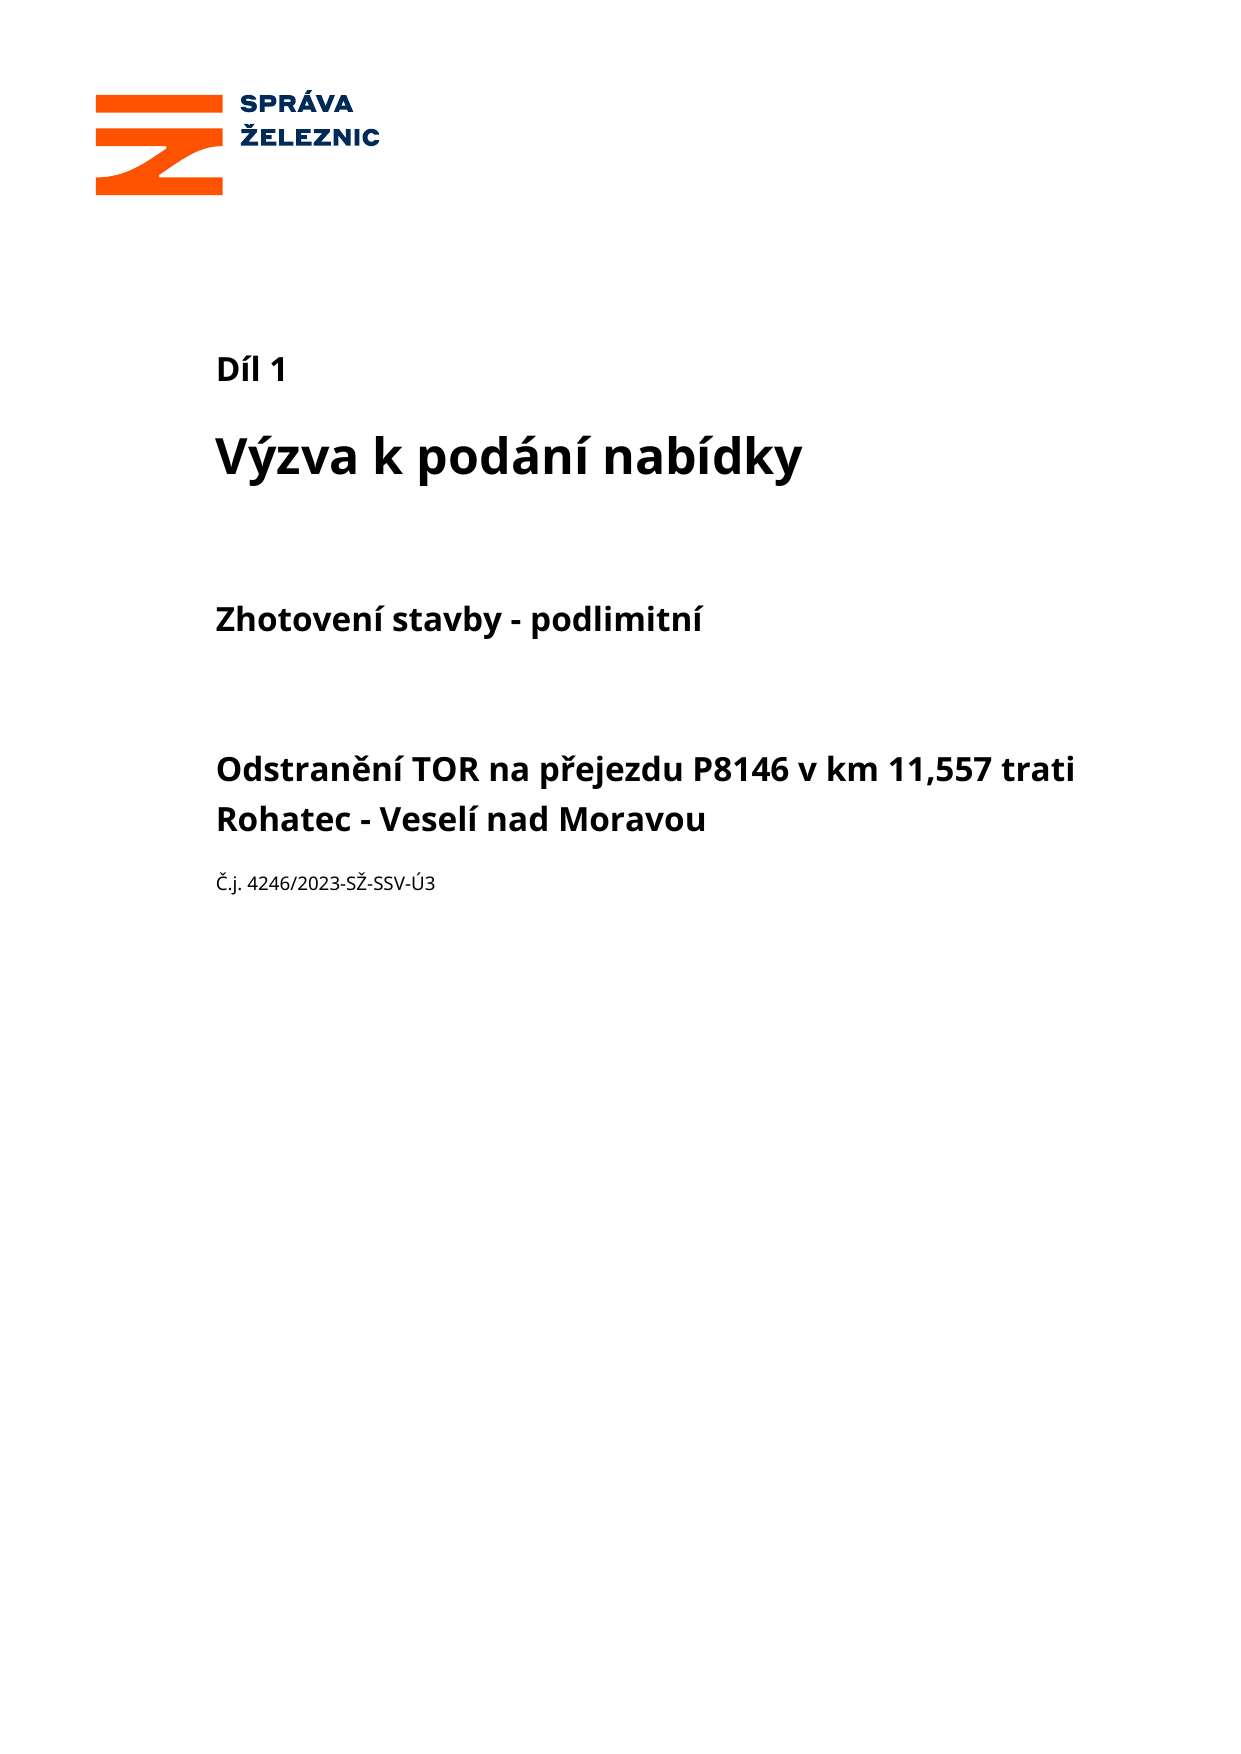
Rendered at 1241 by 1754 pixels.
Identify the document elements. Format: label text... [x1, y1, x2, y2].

text Odstranění TOR na přejezdu P8146 v km 11,557 trati Rohatec - Veselí nad Moravou [216, 746, 1122, 841]
text Díl 1 [216, 346, 1122, 391]
text Výzva k podání nabídky [216, 421, 1122, 489]
text Zhotovení stavby - podlimitní [216, 596, 1122, 641]
list Č.j. 4246/2023-SŽ-SSV-Ú3 [216, 870, 1122, 896]
